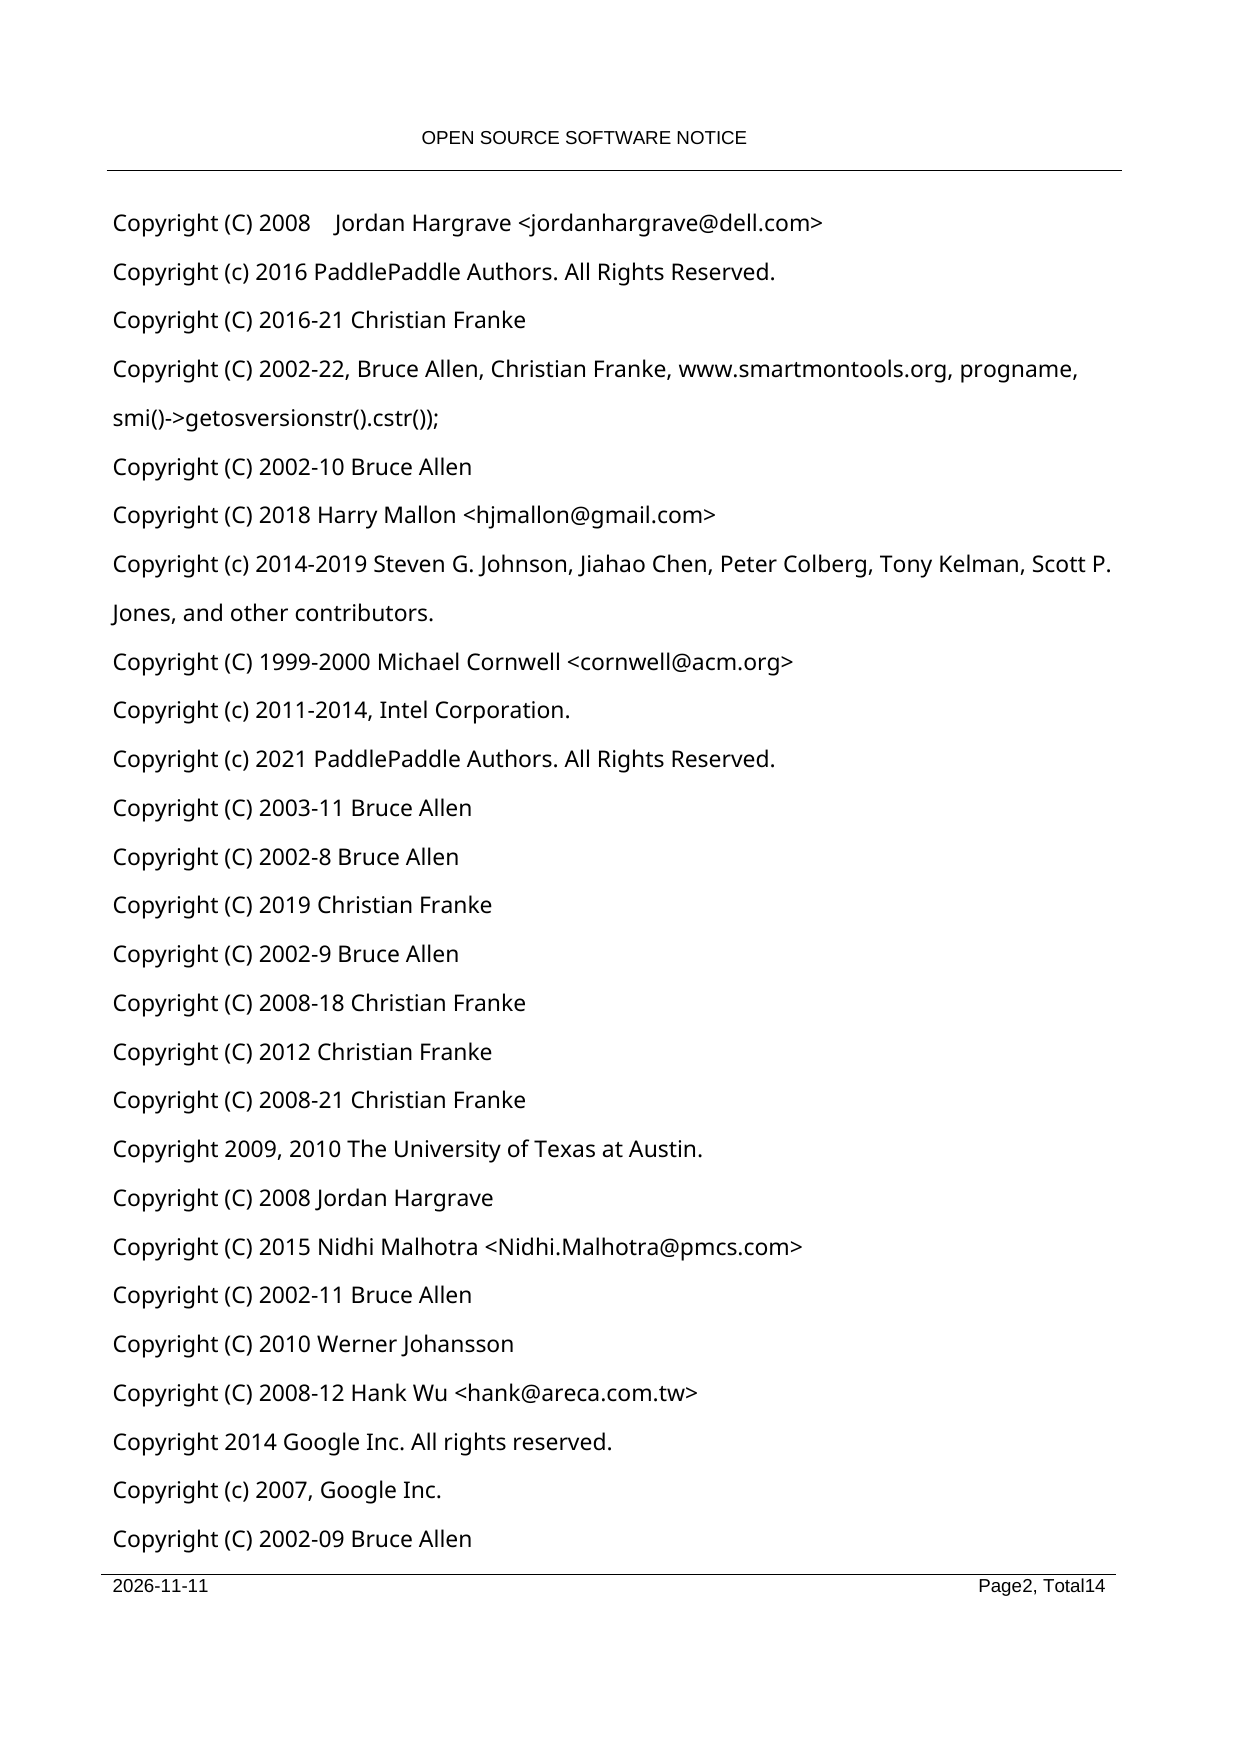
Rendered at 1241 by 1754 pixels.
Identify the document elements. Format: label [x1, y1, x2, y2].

text [112, 206, 1128, 1555]
